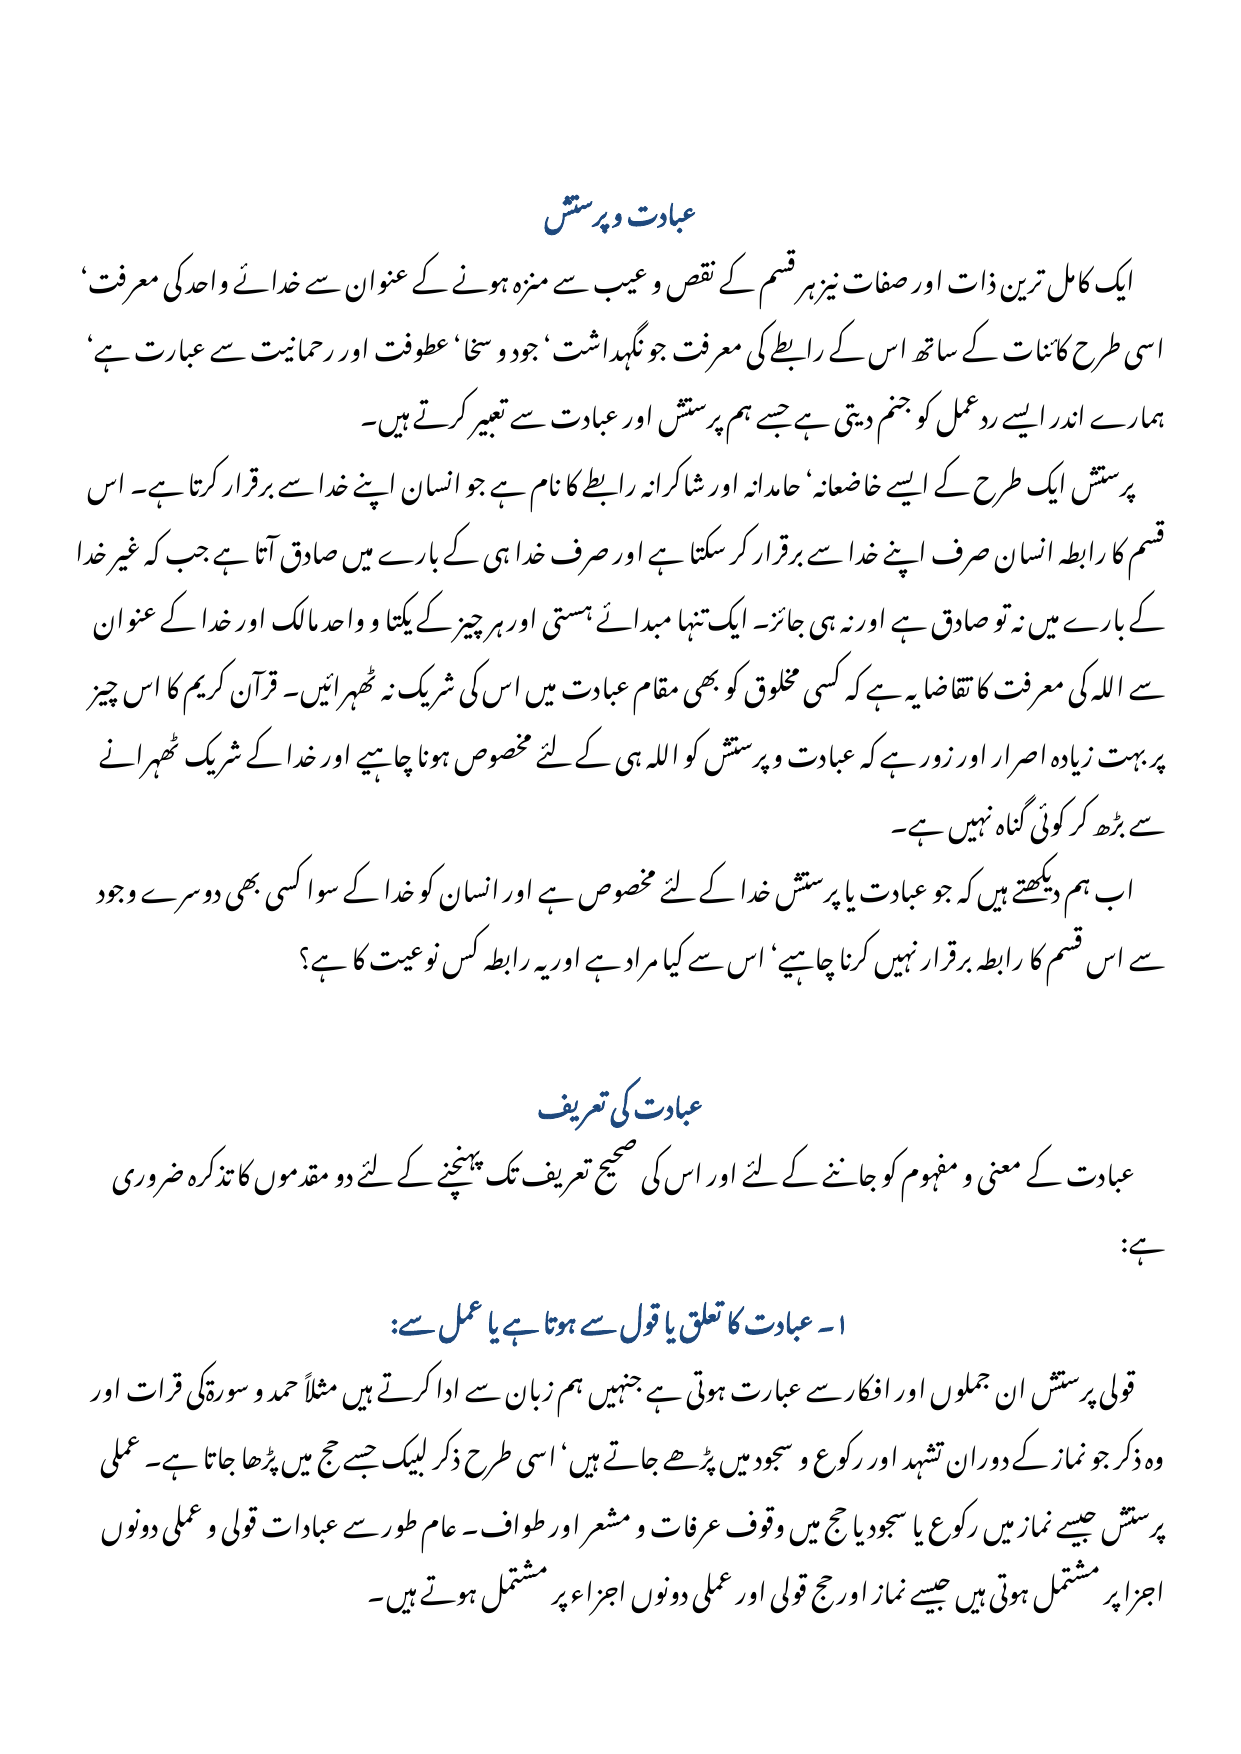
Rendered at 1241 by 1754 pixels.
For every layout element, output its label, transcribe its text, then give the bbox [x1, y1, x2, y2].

subtitle عبادت کی تعریف [75, 1067, 1165, 1134]
text اب ہم دیکھتے ہیں کہ جو عبادت یا پرستش خدا کے لئے مخصوص ہے اور انسان کو خدا کے سوا کسی بھی دوسرے وجود سے اس قسم کا رابطہ برقرار نہیں کرنا چاہیے‘ اس سے کیا مراد ہے اور یہ رابطہ کس نوعیت کا ہے؟ [75, 851, 1165, 986]
subtitle ۱۔ عبادت کا تعلق یا قول سے ہوتا ہے یا عمل سے: [75, 1282, 1165, 1350]
text قولی پرستش ان جملوں اور افکار سے عبارت ہوتی ہے جنہیں ہم زبان سے ادا کرتے ہیں مثلاً حمد و سورۃکی قرات اور وہ ذکر جو نماز کے دوران تشہد اور رکوع و سجود میں پڑھے جاتے ہیں‘ اسی طرح ذکر لبیک جسے حج میں پڑھا جاتا ہے۔ عملی پرستش جیسے نماز میں رکوع یا سجود یا حج میں وقوف عرفات و مشعر اور طواف۔ عام طور سے عبادات قولی و عملی دونوں اجزا پر مشتمل ہوتی ہیں جیسے نماز اور حج قولی اور عملی دونوں اجزاء پر مشتمل ہوتے ہیں۔ [75, 1350, 1165, 1621]
text ایک کامل ترین ذات اور صفات نیز ہر قسم کے نقص و عیب سے منزہ ہونے کے عنوان سے خدائے واحد کی معرفت‘ اسی طرح کائنات کے ساتھ اس کے رابطے کی معرفت جو نگہداشت‘ جود و سخا‘ عطوفت اور رحمانیت سے عبارت ہے‘ ہمارے اندر ایسے ردعمل کو جنم دیتی ہے جسے ہم پرستش اور عبادت سے تعبیر کرتے ہیں۔ [75, 242, 1165, 445]
text پرستش ایک طرح کے ایسے خاضعانہ‘ حامدانہ اور شاکرانہ رابطے کا نام ہے جو انسان اپنے خدا سے برقرار کرتا ہے۔ اس قسم کا رابطہ انسان صرف اپنے خدا سے برقرار کر سکتا ہے اور صرف خدا ہی کے بارے میں صادق آتا ہے جب کہ غیر خدا کے بارے میں نہ تو صادق ہے اور نہ ہی جائز۔ ایک تنہا مبدائے ہستی اور ہر چیز کے یکتا و واحد مالک اور خدا کے عنوان سے اللہ کی معرفت کا تقاضا یہ ہے کہ کسی مخلوق کو بھی مقام عبادت میں اس کی شریک نہ ٹھہرائیں۔ قرآن کریم کا اس چیز پر بہت زیادہ اصرار اور زور ہے کہ عبادت و پرستش کو اللہ ہی کے لئے مخصوص ہونا چاہیے اور خدا کے شریک ٹھہرانے سے بڑھ کر کوئی گناہ نہیں ہے۔ [75, 445, 1165, 851]
text عبادت کے معنی و مفہوم کو جاننے کے لئے اور اس کی صحیح تعریف تک پہنچنے کے لئے دو مقدموں کا تذکرہ ضروری ہے: [75, 1134, 1165, 1270]
subtitle عبادت و پرستش [75, 174, 1165, 242]
